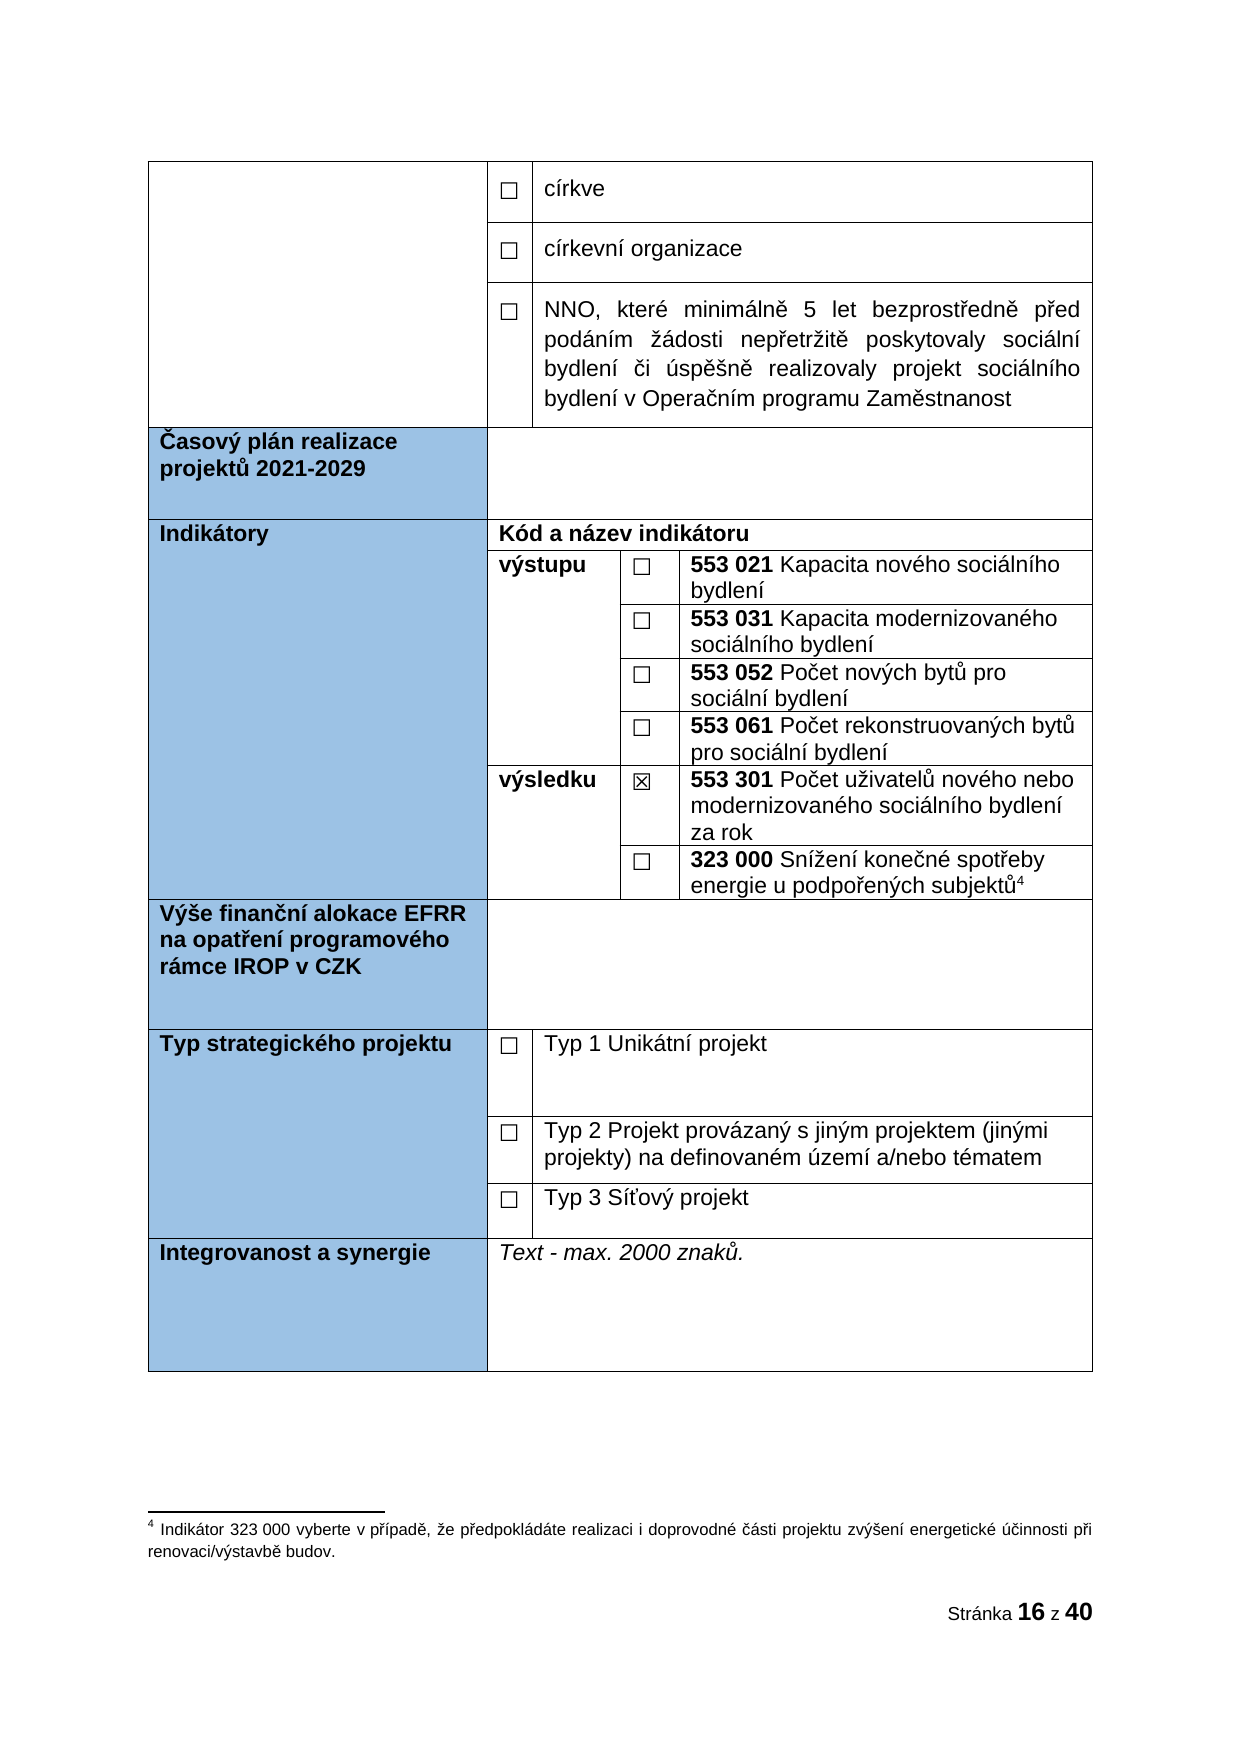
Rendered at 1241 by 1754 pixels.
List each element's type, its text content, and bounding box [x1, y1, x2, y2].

table_cell [488, 428, 1092, 519]
table_cell NNO, které minimálně 5 let bezprostředně před podáním žádosti nepřetržitě poskytovaly sociální bydlení či úspěšně realizovaly projekt sociálního bydlení v Operačním programu Zaměstnanost [533, 283, 1092, 427]
table_cell 553 301 Počet uživatelů nového nebo modernizovaného sociálního bydlení za rok [680, 766, 1092, 845]
table_cell 323 000 Snížení konečné spotřeby energie u podpořených subjektů [680, 846, 1092, 899]
table_cell Text - max. 2000 znaků. [488, 1239, 1092, 1371]
table_cell Typ 1 Unikátní projekt [533, 1030, 1092, 1116]
table_cell 553 052 Počet nových bytů pro sociální bydlení [680, 659, 1092, 711]
table_cell Typ 2 Projekt provázaný s jiným projektem (jinými projekty) na definovaném území a/nebo tématem [533, 1117, 1092, 1182]
table_cell 553 061 Počet rekonstruovaných bytů pro sociální bydlení [680, 712, 1092, 765]
table_cell 553 031 Kapacita modernizovaného sociálního bydlení [680, 605, 1092, 657]
table_cell výstupu [488, 551, 620, 765]
table_cell Výše finanční alokace EFRR na opatření programového rámce IROP v CZK [149, 900, 487, 1029]
table_cell Integrovanost a synergie [149, 1239, 487, 1371]
table_cell [488, 1030, 532, 1116]
table_cell Kód a název indikátoru [488, 520, 1092, 550]
table_cell Typ strategického projektu [149, 1030, 487, 1238]
table_cell 553 021 Kapacita nového sociálního bydlení [680, 551, 1092, 604]
table_cell [488, 900, 1092, 1029]
table_cell Časový plán realizace projektů 2021-2029 [149, 428, 487, 519]
table_cell církevní organizace [533, 223, 1092, 282]
table_cell Typ 3 Síťový projekt [533, 1184, 1092, 1238]
table_cell výsledku [488, 766, 620, 899]
table_cell Indikátory [149, 520, 487, 899]
table_cell církve [533, 162, 1092, 222]
